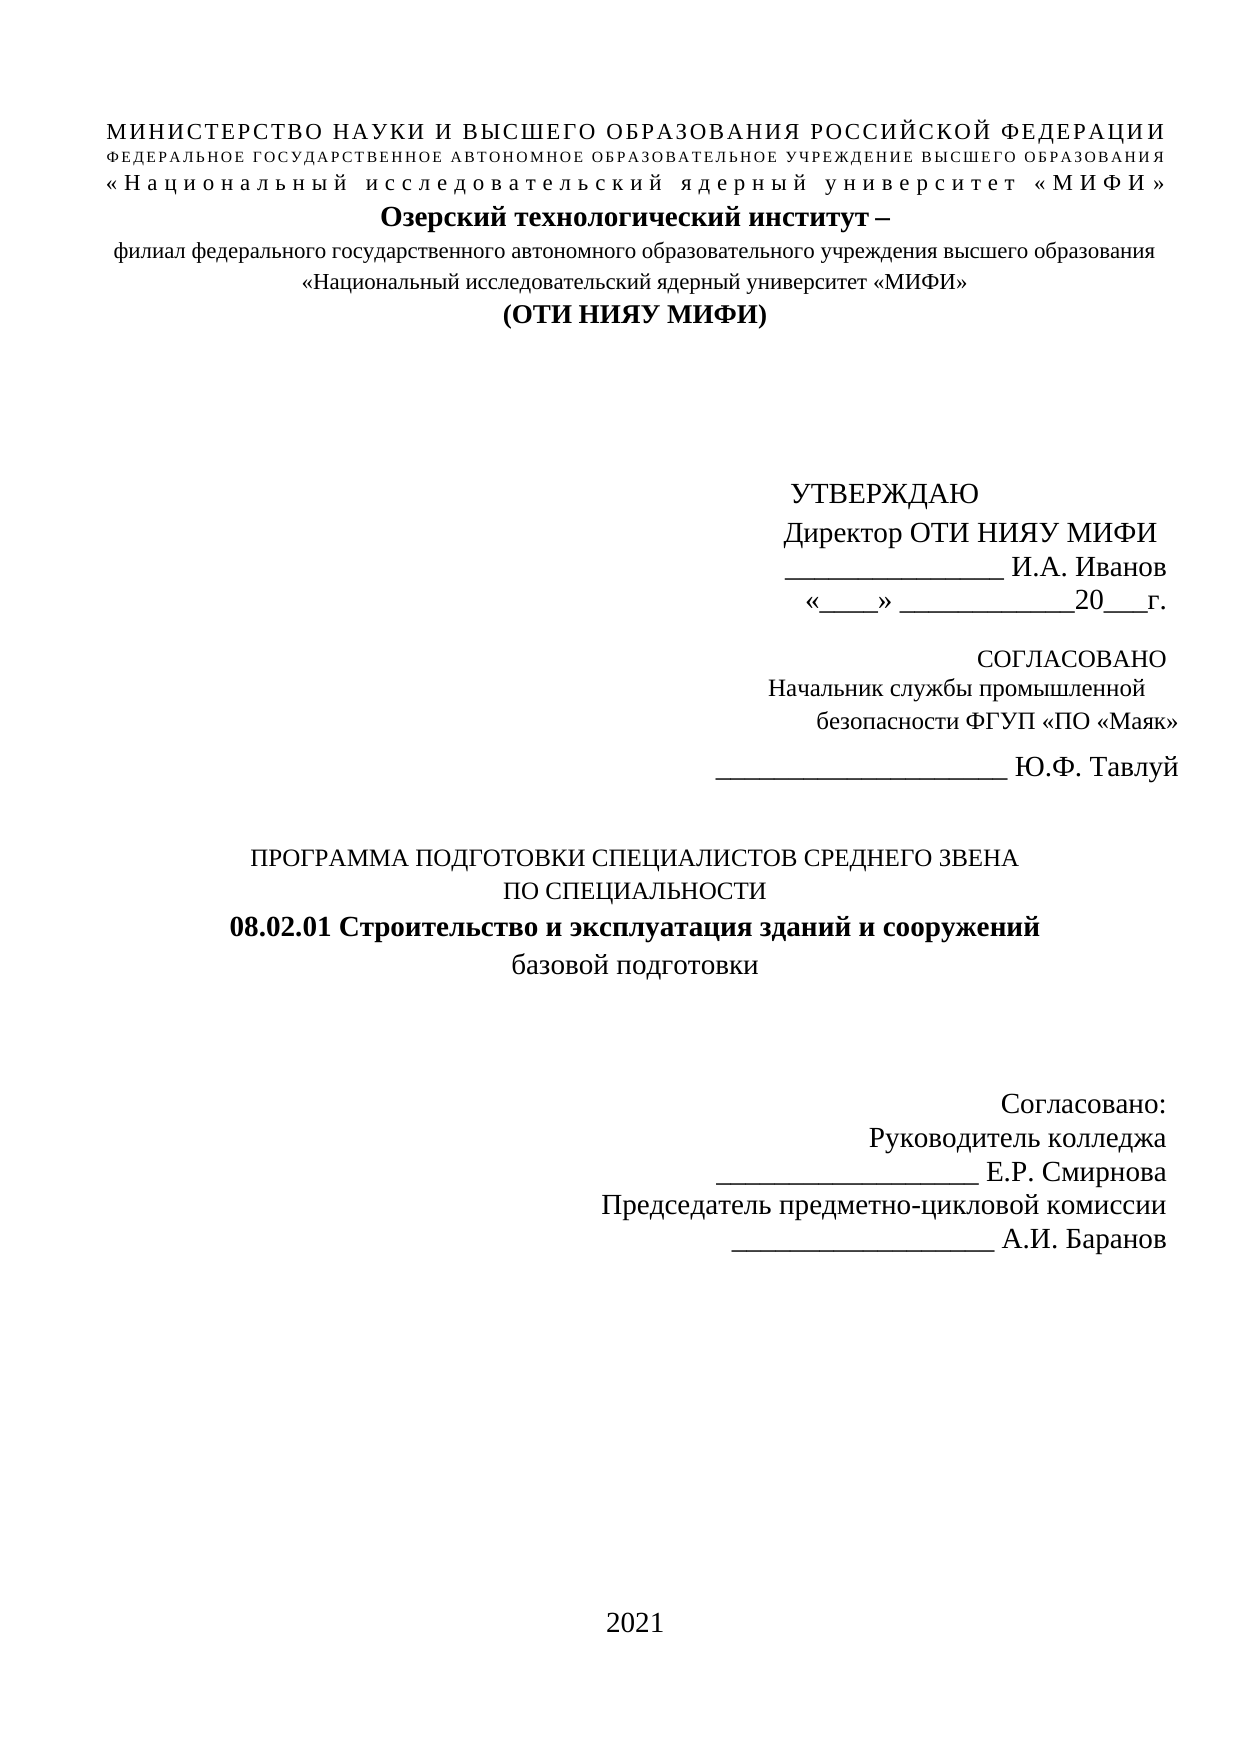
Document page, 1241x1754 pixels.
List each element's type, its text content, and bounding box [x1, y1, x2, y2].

table_header МИНИСТЕРСТВО НАУКИ И ВЫСШЕГО ОБРАЗОВАНИЯ РОССИЙСКОЙ ФЕДЕРАЦИИ федеральное государственное АВТОНОМНОЕ образовательное учреждение высшего образования «Национальный исследовательский ядерный университет «МИФИ» [92, 118, 1178, 199]
text 2021СОДЕРЖАНИЕ [118, 1605, 1152, 1639]
table_cell Озерский технологический институт – филиал федерального государственного автономного образовательного учреждения высшего образования «Национальный исследовательский ядерный университет «МИФИ» (ОТИ НИЯУ МИФИ) УТВЕРЖДАЮ Директор ОТИ НИЯУ МИФИ _______________ И.А. Иванов «____» ____________20___г. СОГЛАСОВАНО Начальник службы промышленной безопасности ФГУП «ПО «Маяк» ____________________ Ю.Ф. Тавлуй ПРОГРАММА ПОДГОТОВКИ СПЕЦИАЛИСТОВ СРЕДНЕГО ЗВЕНА ПО СПЕЦИАЛЬНОСТИ 08.02.01 Строительство и эксплуатация зданий и сооружений базовой подготовки Согласовано: Руководитель колледжа __________________ Е.Р. Смирнова Председатель предметно-цикловой комиссии __________________ А.И. Баранов [92, 199, 1178, 1319]
